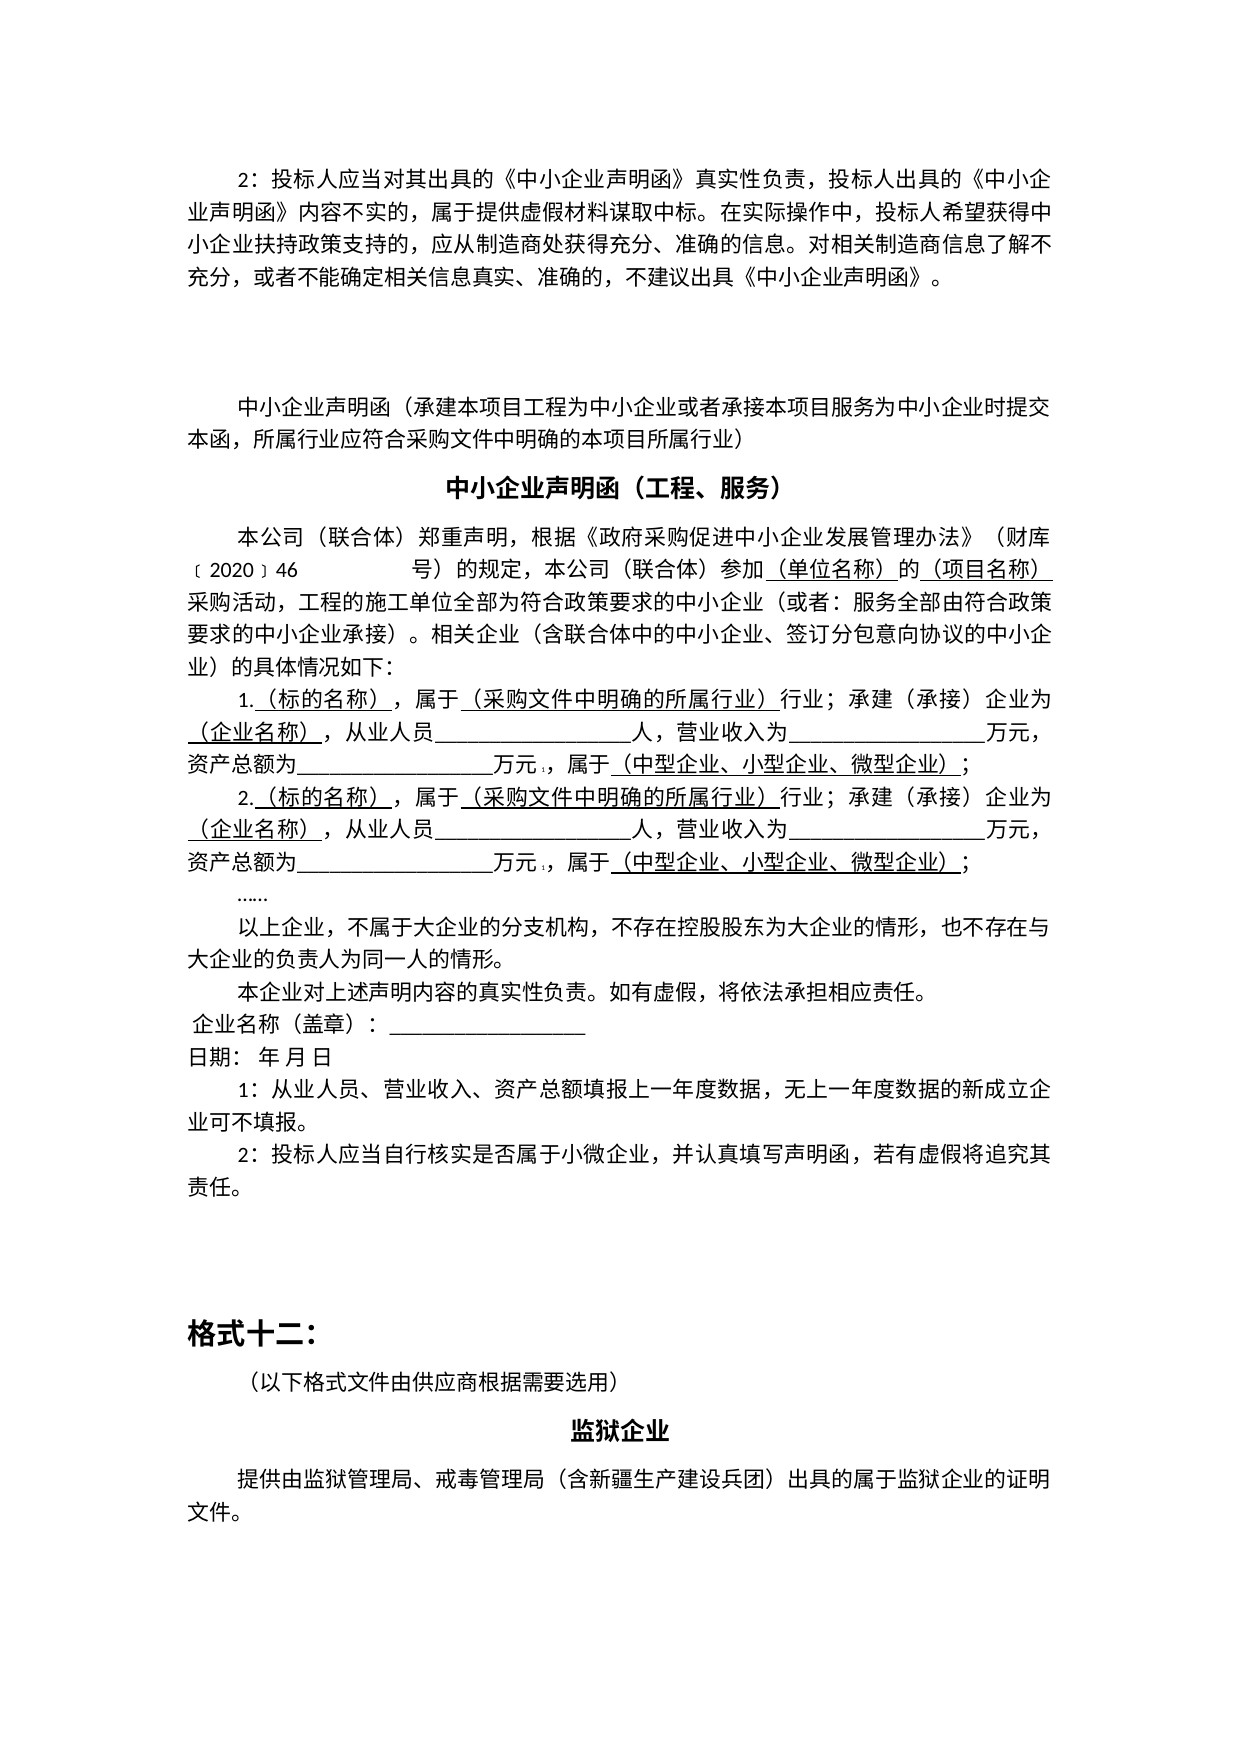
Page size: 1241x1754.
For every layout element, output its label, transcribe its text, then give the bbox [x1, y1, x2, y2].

text 本企业对上述声明内容的真实性负责。如有虚假，将依法承担相应责任。 [187, 974, 1053, 1007]
text 提供由监狱管理局、戒毒管理局（含新疆生产建设兵团）出具的属于监狱企业的证明文件。 [187, 1462, 1053, 1527]
text 格式十二： [187, 1299, 1053, 1364]
text 中小企业声明函（工程、服务） [187, 454, 1053, 519]
text （以下格式文件由供应商根据需要选用） [187, 1364, 1053, 1397]
text 以上企业，不属于大企业的分支机构，不存在控股股东为大企业的情形，也不存在与大企业的负责人为同一人的情形。 [187, 909, 1053, 974]
text …… [187, 877, 1053, 909]
text 日期： 年 月 日 [187, 1039, 1053, 1072]
text 2：投标人应当对其出具的《中小企业声明函》真实性负责，投标人出具的《中小企业声明函》内容不实的，属于提供虚假材料谋取中标。在实际操作中，投标人希望获得中小企业扶持政策支持的，应从制造商处获得充分、准确的信息。对相关制造商信息了解不充分，或者不能确定相关信息真实、准确的，不建议出具《中小企业声明函》。 [187, 162, 1053, 292]
text 2：投标人应当自行核实是否属于小微企业，并认真填写声明函，若有虚假将追究其责任。 [187, 1137, 1053, 1202]
text 1.（标的名称），属于（采购文件中明确的所属行业）行业；承建（承接）企业为（企业名称），从业人员__________________人，营业收入为__________________万元，资产总额为__________________万元1，属于（中型企业、小型企业、微型企业）； [187, 682, 1053, 779]
text 2.（标的名称），属于（采购文件中明确的所属行业）行业；承建（承接）企业为（企业名称），从业人员__________________人，营业收入为__________________万元，资产总额为__________________万元1，属于（中型企业、小型企业、微型企业）； [187, 779, 1053, 877]
text 中小企业声明函（承建本项目工程为中小企业或者承接本项目服务为中小企业时提交本函，所属行业应符合采购文件中明确的本项目所属行业） [187, 389, 1053, 454]
text 监狱企业 [187, 1397, 1053, 1462]
text 1：从业人员、营业收入、资产总额填报上一年度数据，无上一年度数据的新成立企业可不填报。 [187, 1072, 1053, 1137]
text 本公司（联合体）郑重声明，根据《政府采购促进中小企业发展管理办法》（财库﹝2020﹞46 号）的规定，本公司（联合体）参加（单位名称）的（项目名称）采购活动，工程的施工单位全部为符合政策要求的中小企业（或者：服务全部由符合政策要求的中小企业承接）。相关企业（含联合体中的中小企业、签订分包意向协议的中小企业）的具体情况如下： [187, 519, 1053, 682]
text 企业名称（盖章）：__________________ [187, 1007, 1053, 1039]
